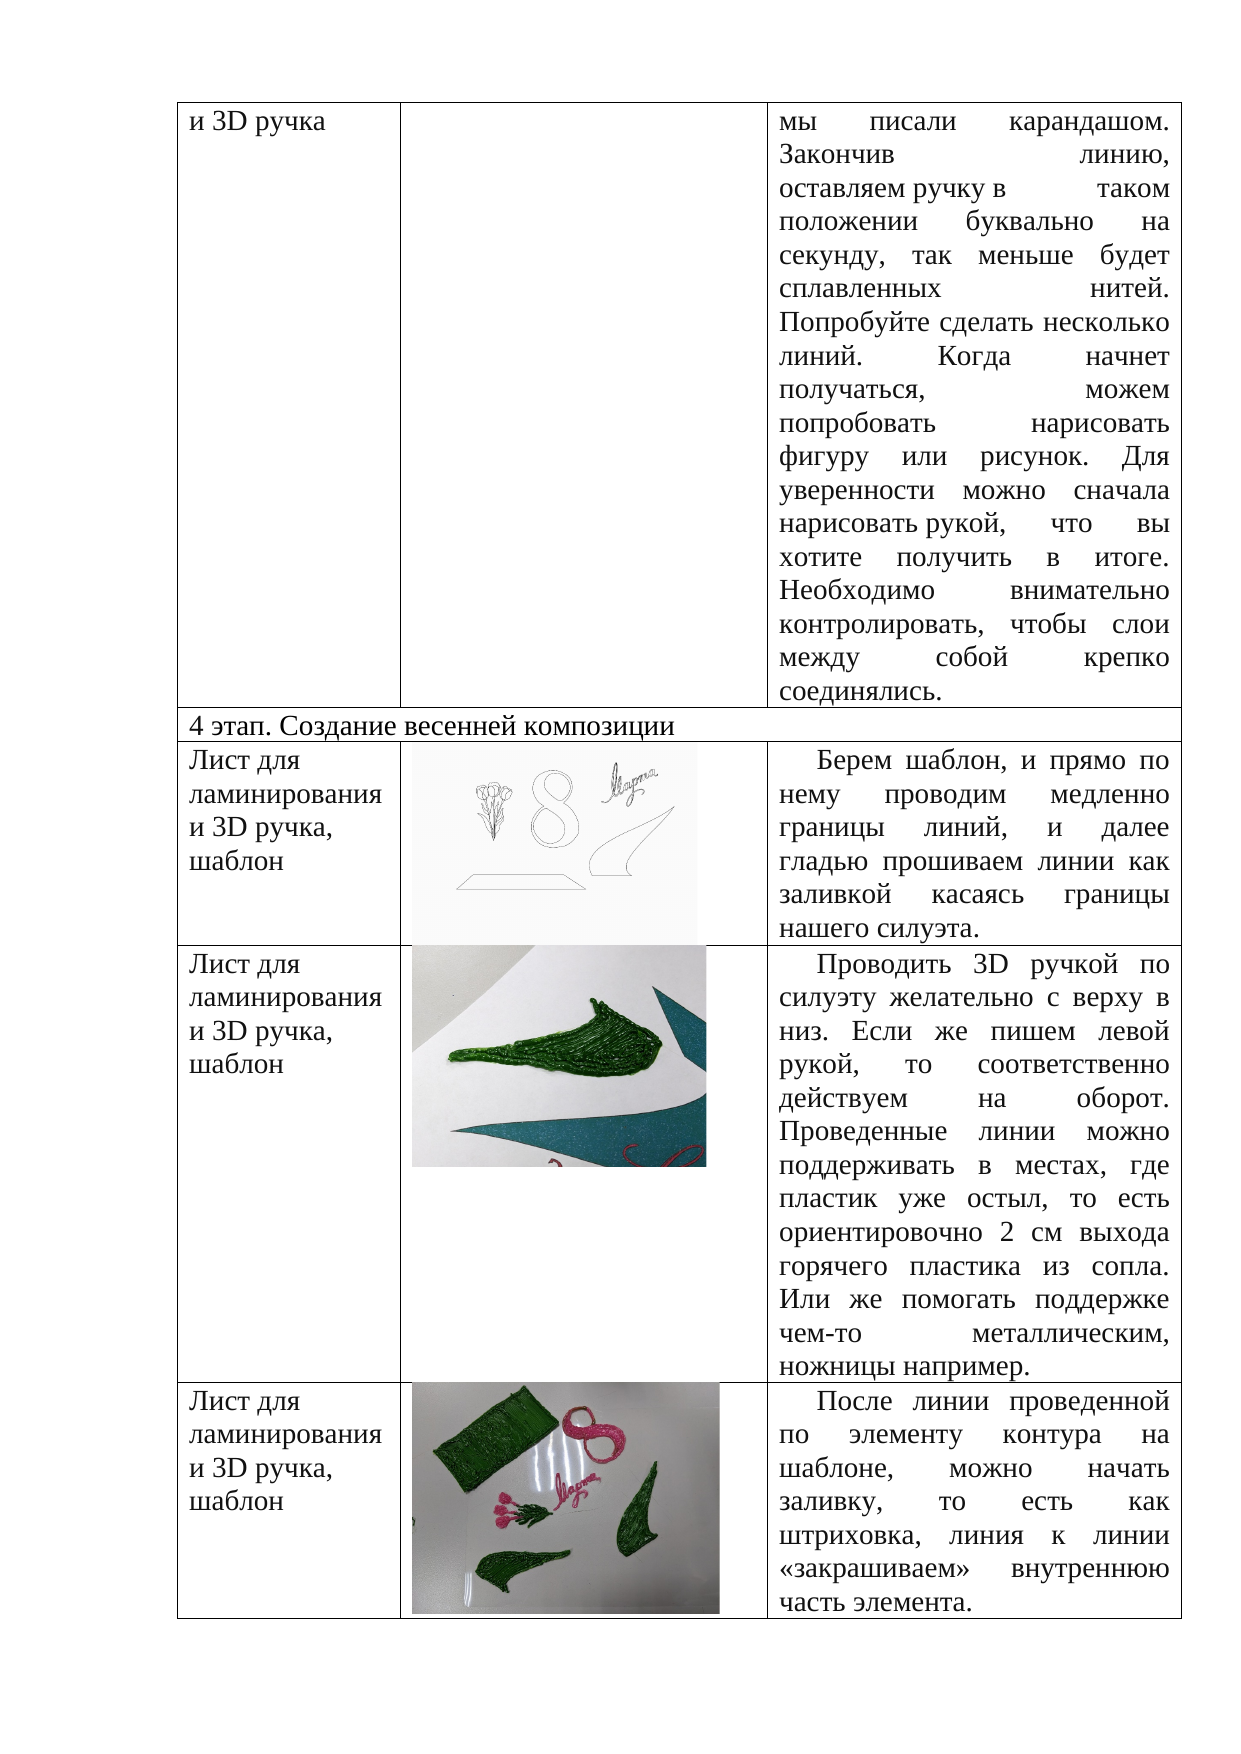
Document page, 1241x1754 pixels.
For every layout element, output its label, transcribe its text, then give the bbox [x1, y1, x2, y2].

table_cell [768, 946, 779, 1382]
table_cell Берем шаблон, и прямо по нему проводим медленно границы линий, и далее гладью прошиваем линии как заливкой касаясь границы нашего силуэта. [768, 742, 1181, 945]
table_cell [401, 103, 767, 707]
table_cell Лист для ламинирования и 3D ручка, шаблон [178, 742, 400, 945]
table_cell [401, 946, 767, 1382]
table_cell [178, 1383, 400, 1618]
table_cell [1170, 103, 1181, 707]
picture [412, 742, 707, 1167]
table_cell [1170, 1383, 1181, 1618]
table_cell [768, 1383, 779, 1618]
table_cell [698, 742, 767, 945]
picture [412, 1382, 720, 1614]
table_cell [178, 103, 400, 707]
table_cell 4 этап. Создание весенней композиции [178, 708, 1181, 741]
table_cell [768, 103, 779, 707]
table_cell [401, 742, 412, 945]
table_cell [401, 1383, 767, 1618]
table_cell Лист для ламинирования и 3D ручка, шаблон [178, 946, 400, 1382]
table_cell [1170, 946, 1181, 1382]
